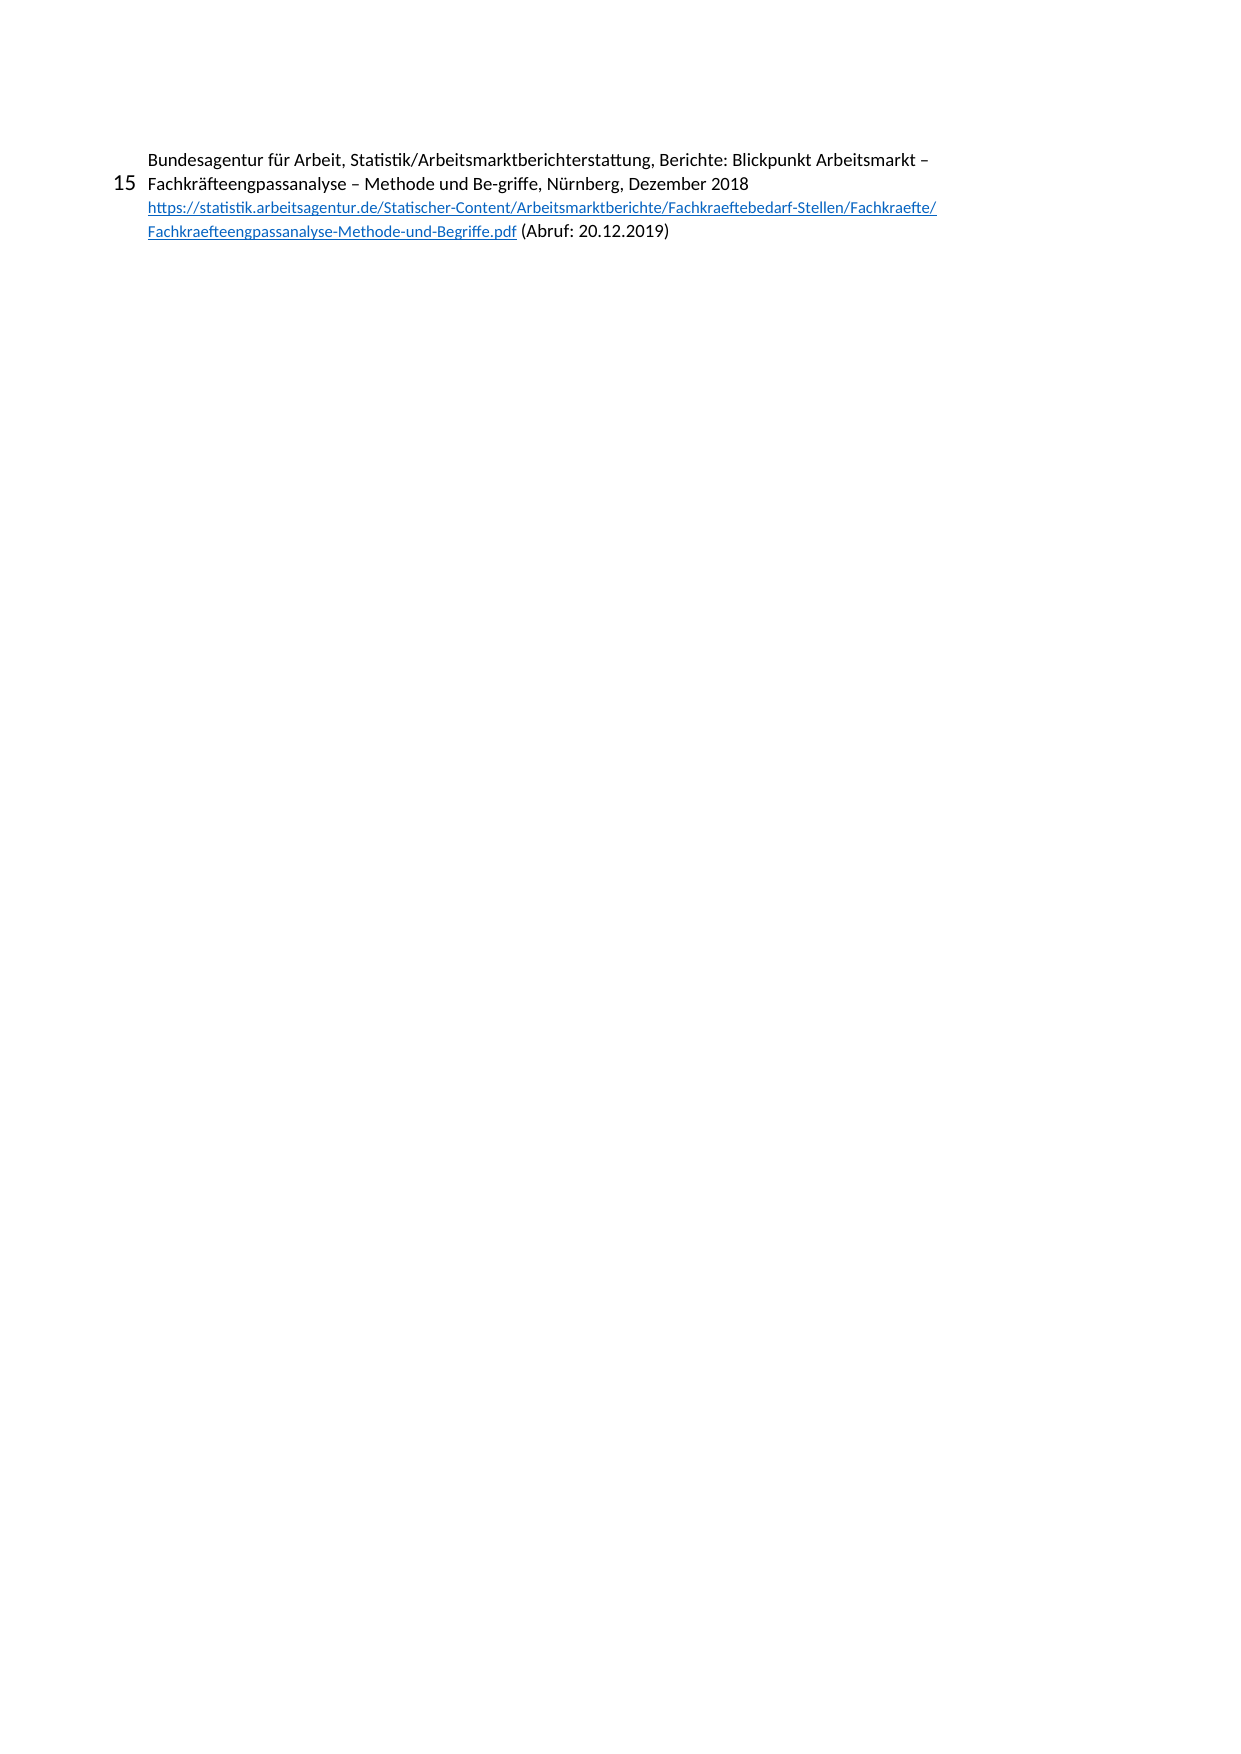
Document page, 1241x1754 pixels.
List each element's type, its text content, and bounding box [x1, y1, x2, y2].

text Bundesagentur für Arbeit, Statistik/Arbeitsmarktberichterstattung, Berichte: Blickpunkt Arbeitsmarkt – Fachkräfteengpassanalyse – Methode und Be-griffe, Nürnberg, Dezember 2018 [148, 148, 1092, 195]
text https://statistik.arbeitsagentur.de/Statischer-Content/Arbeitsmarktberichte/Fachkraeftebedarf-Stellen/Fachkraefte/Fachkraefteengpassanalyse-Methode-und-Begriffe.pdf (Abruf: 20.12.2019) [148, 197, 1092, 242]
